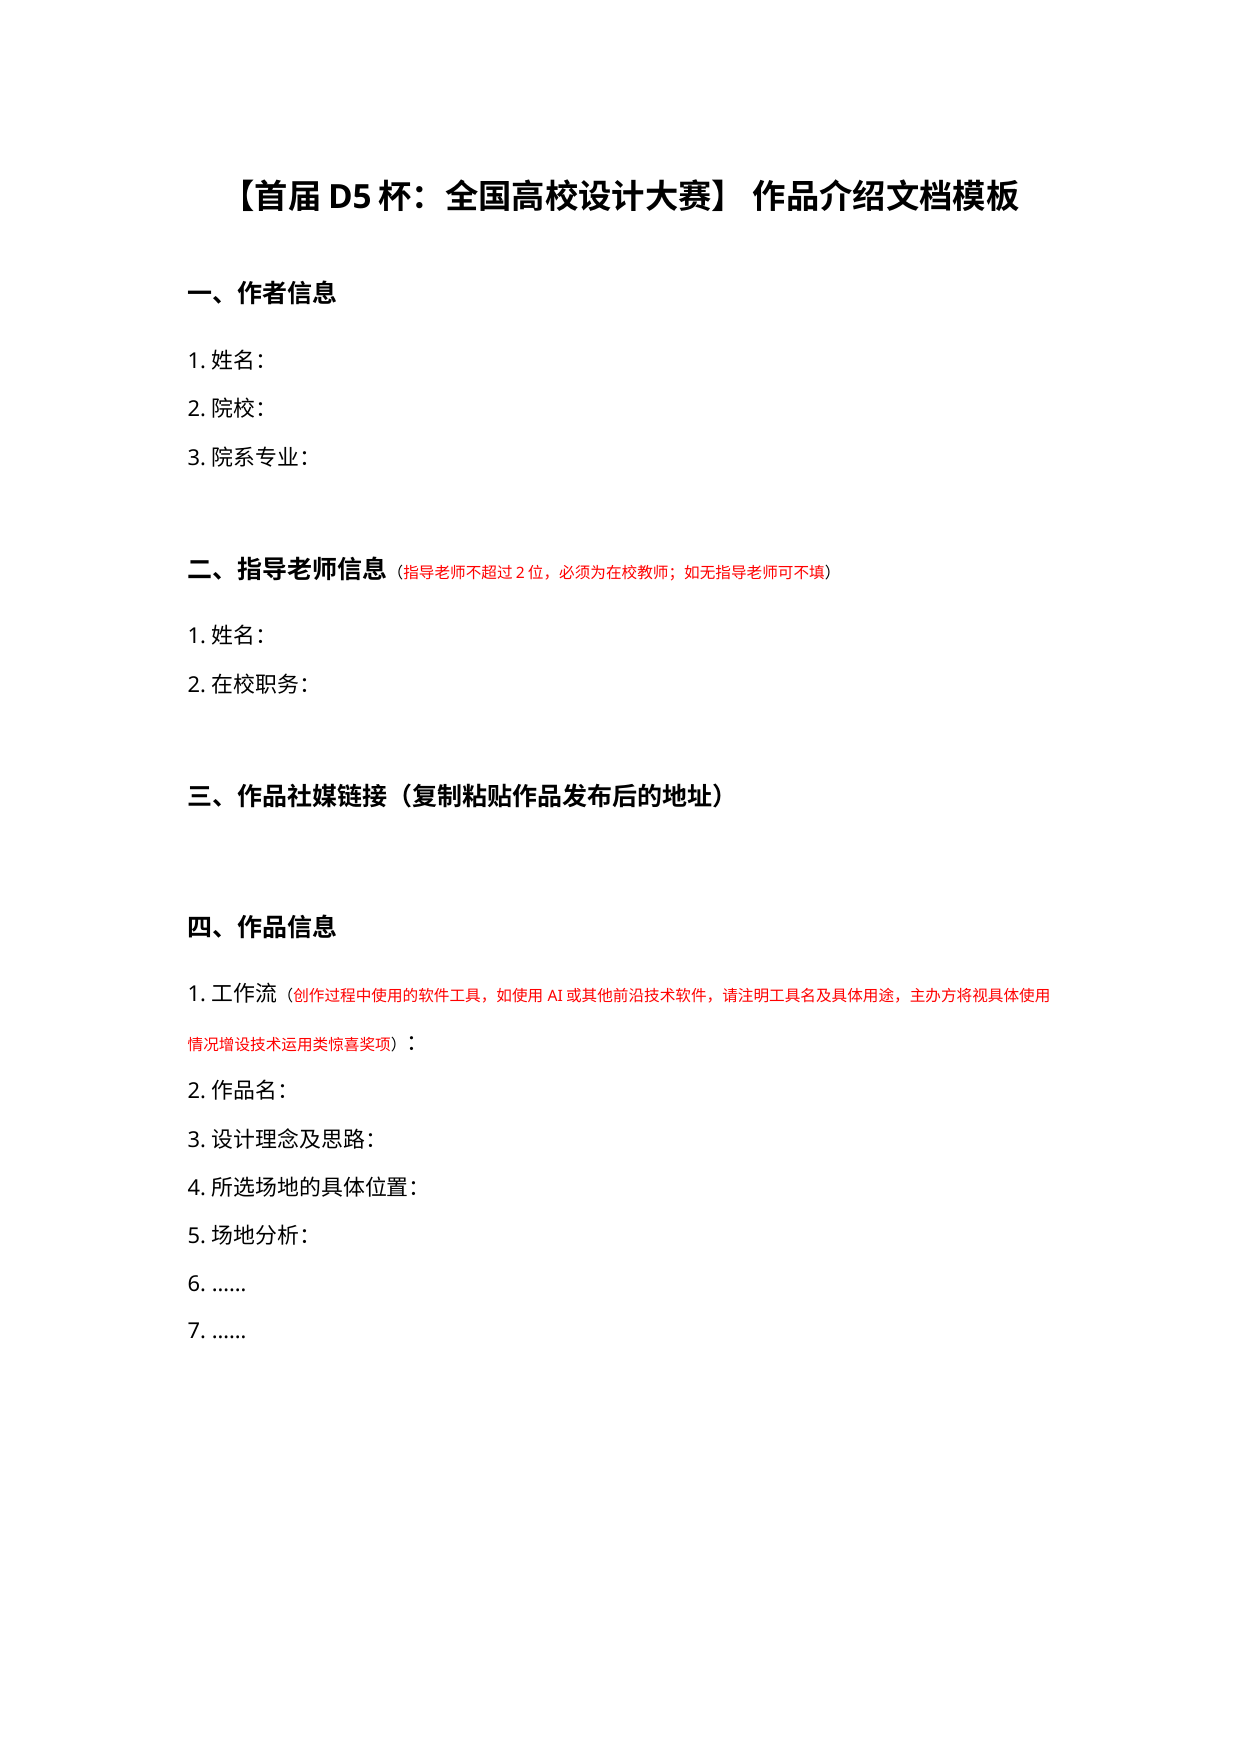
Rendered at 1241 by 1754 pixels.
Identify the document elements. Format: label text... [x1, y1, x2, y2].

text 【首届D5杯：全国高校设计大赛】 作品介绍文档模板 [187, 162, 1053, 227]
text 1. 姓名： [187, 343, 1053, 375]
text 2. 院校： [187, 391, 1053, 423]
list …… [187, 1314, 1053, 1346]
list 所选场地的具体位置： [187, 1169, 1053, 1202]
list 三、作品社媒链接（复制粘贴作品发布后的地址） [187, 762, 1053, 827]
list 场地分析： [187, 1218, 1053, 1250]
list 作品名： [187, 1073, 1053, 1105]
list …… [187, 1266, 1053, 1299]
text 3. 院系专业： [187, 439, 1053, 472]
list 工作流（创作过程中使用的软件工具，如使用AI或其他前沿技术软件，请注明工具名及具体用途，主办方将视具体使用情况增设技术运用类惊喜奖项）： [187, 976, 1053, 1057]
list 姓名： [187, 618, 1053, 651]
list 二、指导老师信息（指导老师不超过2位，必须为在校教师；如无指导老师可不填） [187, 535, 1053, 600]
list 在校职务： [187, 666, 1053, 699]
list 设计理念及思路： [187, 1121, 1053, 1154]
text 一、作者信息 [187, 259, 1053, 324]
list 四、作品信息 [187, 893, 1053, 958]
